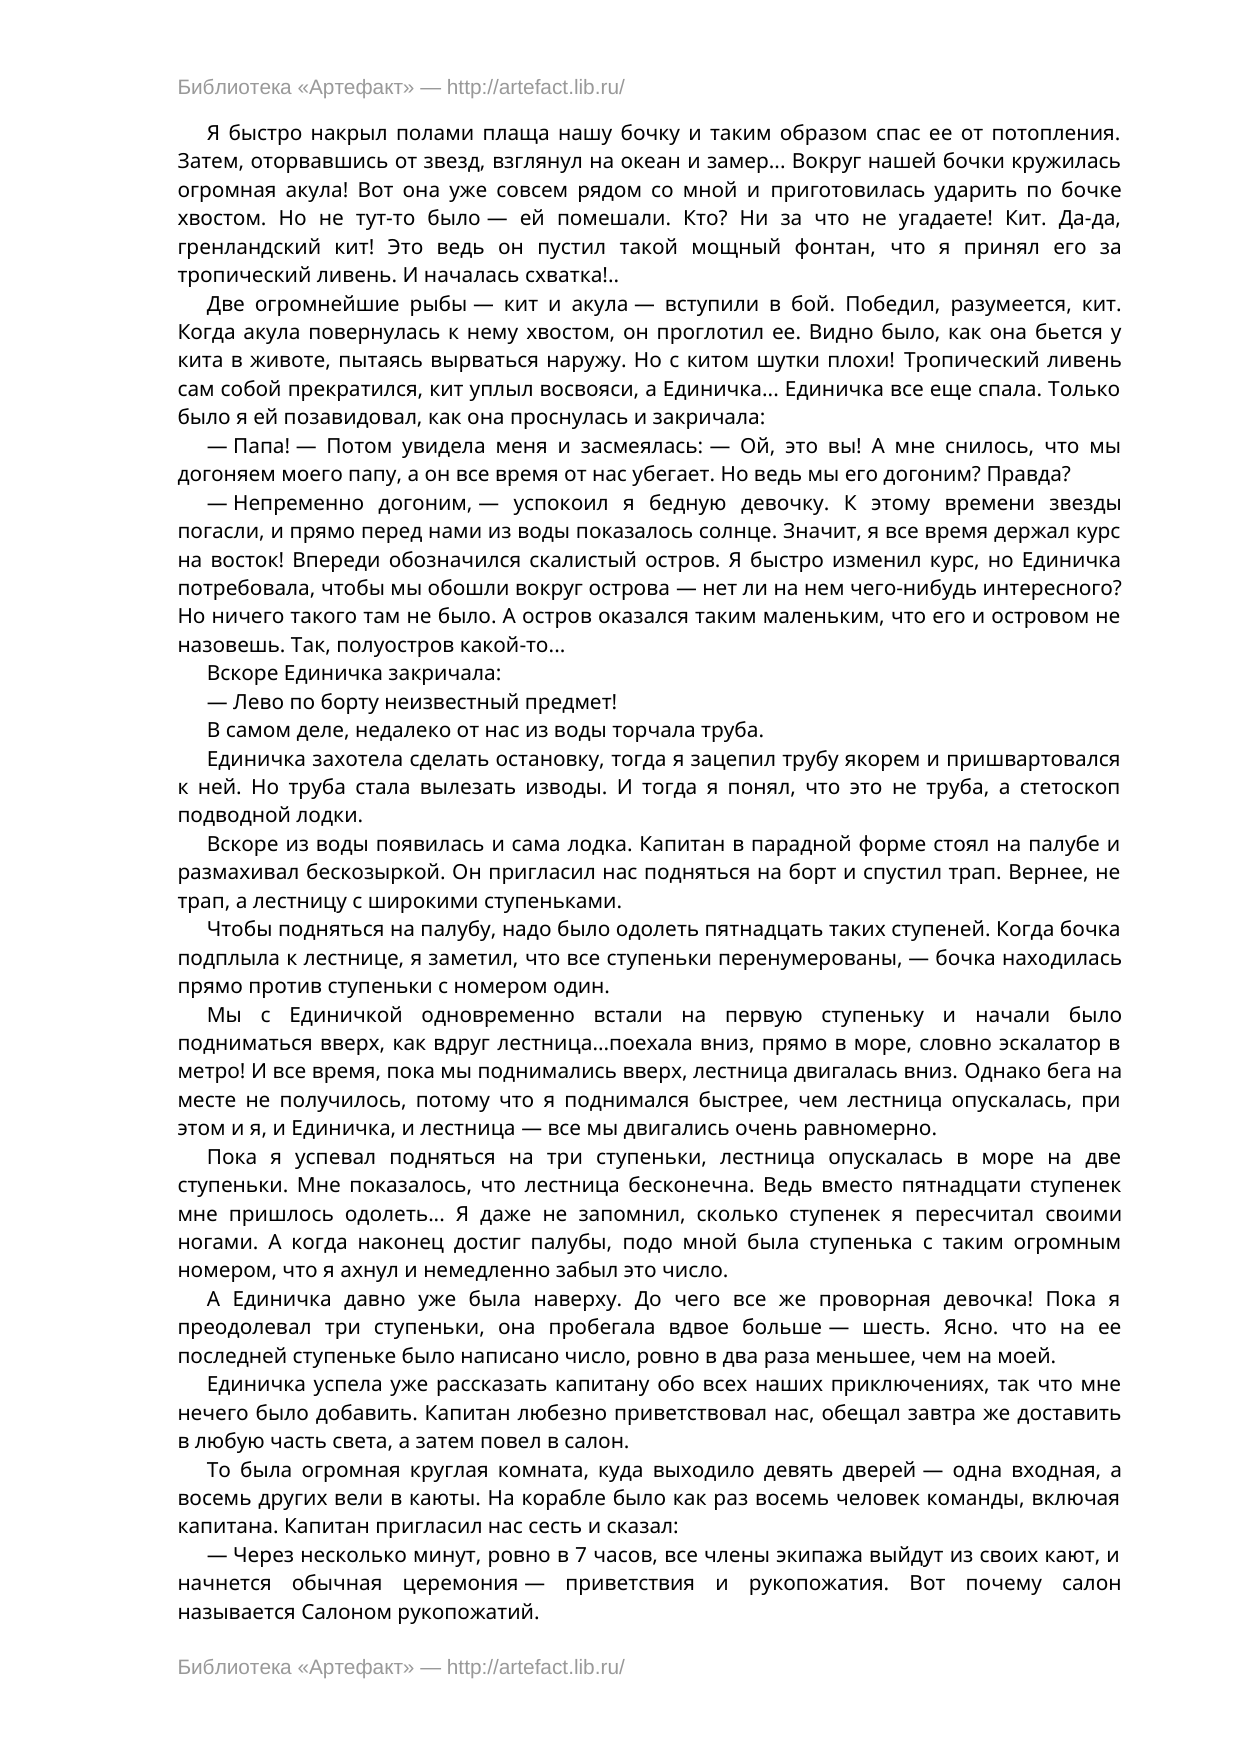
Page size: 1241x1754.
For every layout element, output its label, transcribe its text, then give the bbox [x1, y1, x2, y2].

text Единичка захотела сделать остановку, тогда я зацепил трубу якорем и пришвартовался к ней. Но труба стала вылезать изводы. И тогда я понял, что это не труба, а стетоскоп подводной лодки. [177, 744, 1122, 829]
text — Через несколько минут, ровно в 7 часов, все члены экипажа выйдут из своих кают, и начнется обычная церемония — приветствия и рукопожатия. Вот почему салон называется Салоном рукопожатий. [177, 1540, 1122, 1625]
text А Единичка давно уже была наверху. До чего все же проворная девочка! Пока я преодолевал три ступеньки, она пробегала вдвое больше — шесть. Ясно. что на ее последней ступеньке было написано число, ровно в два раза меньшее, чем на моей. [177, 1284, 1122, 1369]
text Вскоре из воды появилась и сама лодка. Капитан в парадной форме стоял на палубе и размахивал бескозыркой. Он пригласил нас подняться на борт и спустил трап. Вернее, не трап, а лестницу с широкими ступеньками. [177, 829, 1122, 914]
text — Непременно догоним, — успокоил я бедную девочку. К этому времени звезды погасли, и прямо перед нами из воды показалось солнце. Значит, я все время держал курс на восток! Впереди обозначился скалистый остров. Я быстро изменил курс, но Единичка потребовала, чтобы мы обошли вокруг острова — нет ли на нем чего-нибудь интересного? Но ничего такого там не было. А остров оказался таким маленьким, что его и островом не назовешь. Так, полуостров какой-то... [177, 488, 1122, 658]
text Единичка успела уже рассказать капитану обо всех наших приключениях, так что мне нечего было добавить. Капитан любезно приветствовал нас, обещал завтра же доставить в любую часть света, а затем повел в салон. [177, 1369, 1122, 1455]
text Вскоре Единичка закричала: [177, 658, 1122, 687]
text — Папа! — Потом увидела меня и засмеялась: — Ой, это вы! А мне снилось, что мы догоняем моего папу, а он все время от нас убегает. Но ведь мы его догоним? Правда? [177, 431, 1122, 488]
text Две огромнейшие рыбы — кит и акула — вступили в бой. Победил, разумеется, кит. Когда акула повернулась к нему хвостом, он проглотил ее. Видно было, как она бьется у кита в животе, пытаясь вырваться наружу. Но с китом шутки плохи! Тропический ливень сам собой прекратился, кит уплыл восвояси, а Единичка... Единичка все еще спала. Только было я ей позавидовал, как она проснулась и закричала: [177, 289, 1122, 431]
text Я быстро накрыл полами плаща нашу бочку и таким образом спас ее от потопления. Затем, оторвавшись от звезд, взглянул на океан и замер... Вокруг нашей бочки кружилась огромная акула! Вот она уже совсем рядом со мной и приготовилась ударить по бочке хвостом. Но не тут-то было — ей помешали. Кто? Ни за что не угадаете! Кит. Да-да, гренландский кит! Это ведь он пустил такой мощный фонтан, что я принял его за тропический ливень. И началась схватка!.. [177, 118, 1122, 289]
text Мы с Единичкой одновременно встали на первую ступеньку и начали было подниматься вверх, как вдруг лестница...поехала вниз, прямо в море, словно эскалатор в метро! И все время, пока мы поднимались вверх, лестница двигалась вниз. Однако бега на месте не получилось, потому что я поднимался быстрее, чем лестница опускалась, при этом и я, и Единичка, и лестница — все мы двигались очень равномерно. [177, 1000, 1122, 1142]
text Чтобы подняться на палубу, надо было одолеть пятнадцать таких ступеней. Когда бочка подплыла к лестнице, я заметил, что все ступеньки перенумерованы, — бочка находилась прямо против ступеньки с номером один. [177, 914, 1122, 1000]
text — Лево по борту неизвестный предмет! [177, 687, 1122, 715]
text То была огромная круглая комната, куда выходило девять дверей — одна входная, а восемь других вели в каюты. На корабле было как раз восемь человек команды, включая капитана. Капитан пригласил нас сесть и сказал: [177, 1455, 1122, 1540]
text В самом деле, недалеко от нас из воды торчала труба. [177, 715, 1122, 744]
text Пока я успевал подняться на три ступеньки, лестница опускалась в море на две ступеньки. Мне показалось, что лестница бесконечна. Ведь вместо пятнадцати ступенек мне пришлось одолеть... Я даже не запомнил, сколько ступенек я пересчитал своими ногами. А когда наконец достиг палубы, подо мной была ступенька с таким огромным номером, что я ахнул и немедленно забыл это число. [177, 1142, 1122, 1284]
